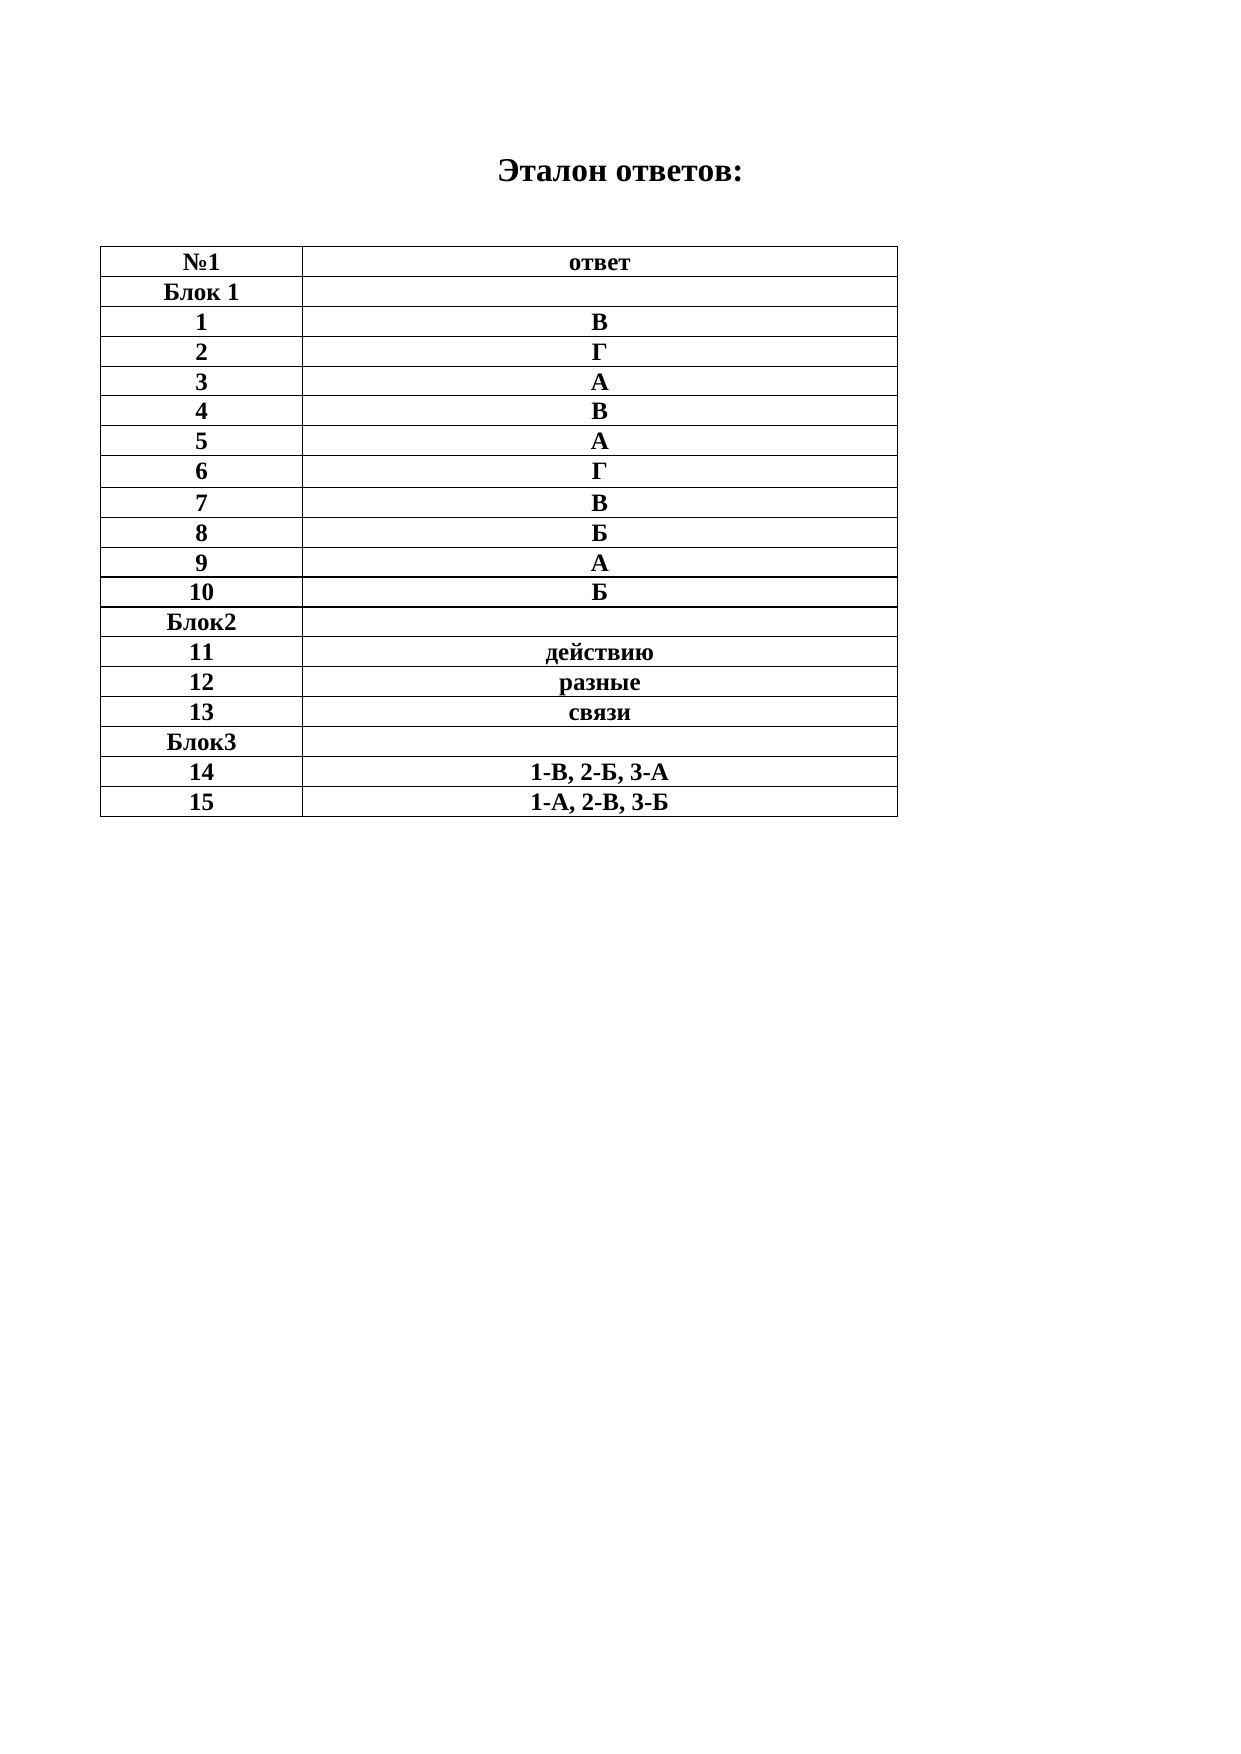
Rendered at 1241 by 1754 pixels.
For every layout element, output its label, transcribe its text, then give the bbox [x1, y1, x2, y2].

table_cell 14 [101, 757, 302, 786]
table_cell Блок3 [101, 727, 302, 756]
table_cell 1-А, 2-В, 3-Б [303, 787, 897, 816]
table_cell 6 [101, 456, 302, 487]
table_cell [303, 727, 897, 756]
table_cell А [303, 367, 897, 395]
table_cell 3 [101, 367, 302, 395]
table_cell 12 [101, 667, 302, 696]
table_cell В [303, 307, 897, 336]
table_cell 8 [101, 518, 302, 547]
table_cell 4 [101, 396, 302, 425]
table_cell Блок2 [101, 608, 302, 636]
table_cell Блок 1 [101, 277, 302, 306]
table_cell В [303, 396, 897, 425]
table_cell 1 [101, 307, 302, 336]
table_cell Б [303, 578, 897, 606]
table_cell В [303, 488, 897, 517]
table_cell [303, 277, 897, 306]
table_cell 7 [101, 488, 302, 517]
table_cell связи [303, 697, 897, 726]
table_cell 11 [101, 637, 302, 666]
table_cell 10 [101, 578, 302, 606]
table_cell 9 [101, 548, 302, 576]
table_cell Г [303, 456, 897, 487]
table_cell 2 [101, 337, 302, 366]
table_cell [303, 608, 897, 636]
table_cell А [303, 548, 897, 576]
table_cell 5 [101, 426, 302, 455]
table_cell 13 [101, 697, 302, 726]
table_cell действию [303, 637, 897, 666]
table_cell 1-В, 2-Б, 3-А [303, 757, 897, 786]
table_cell Г [303, 337, 897, 366]
table_cell разные [303, 667, 897, 696]
table_cell Б [303, 518, 897, 547]
table_header ответ [303, 247, 897, 276]
table_cell А [303, 426, 897, 455]
table_header №1 [101, 247, 302, 276]
table_cell 15 [101, 787, 302, 816]
text Эталон ответов: [112, 150, 1128, 188]
